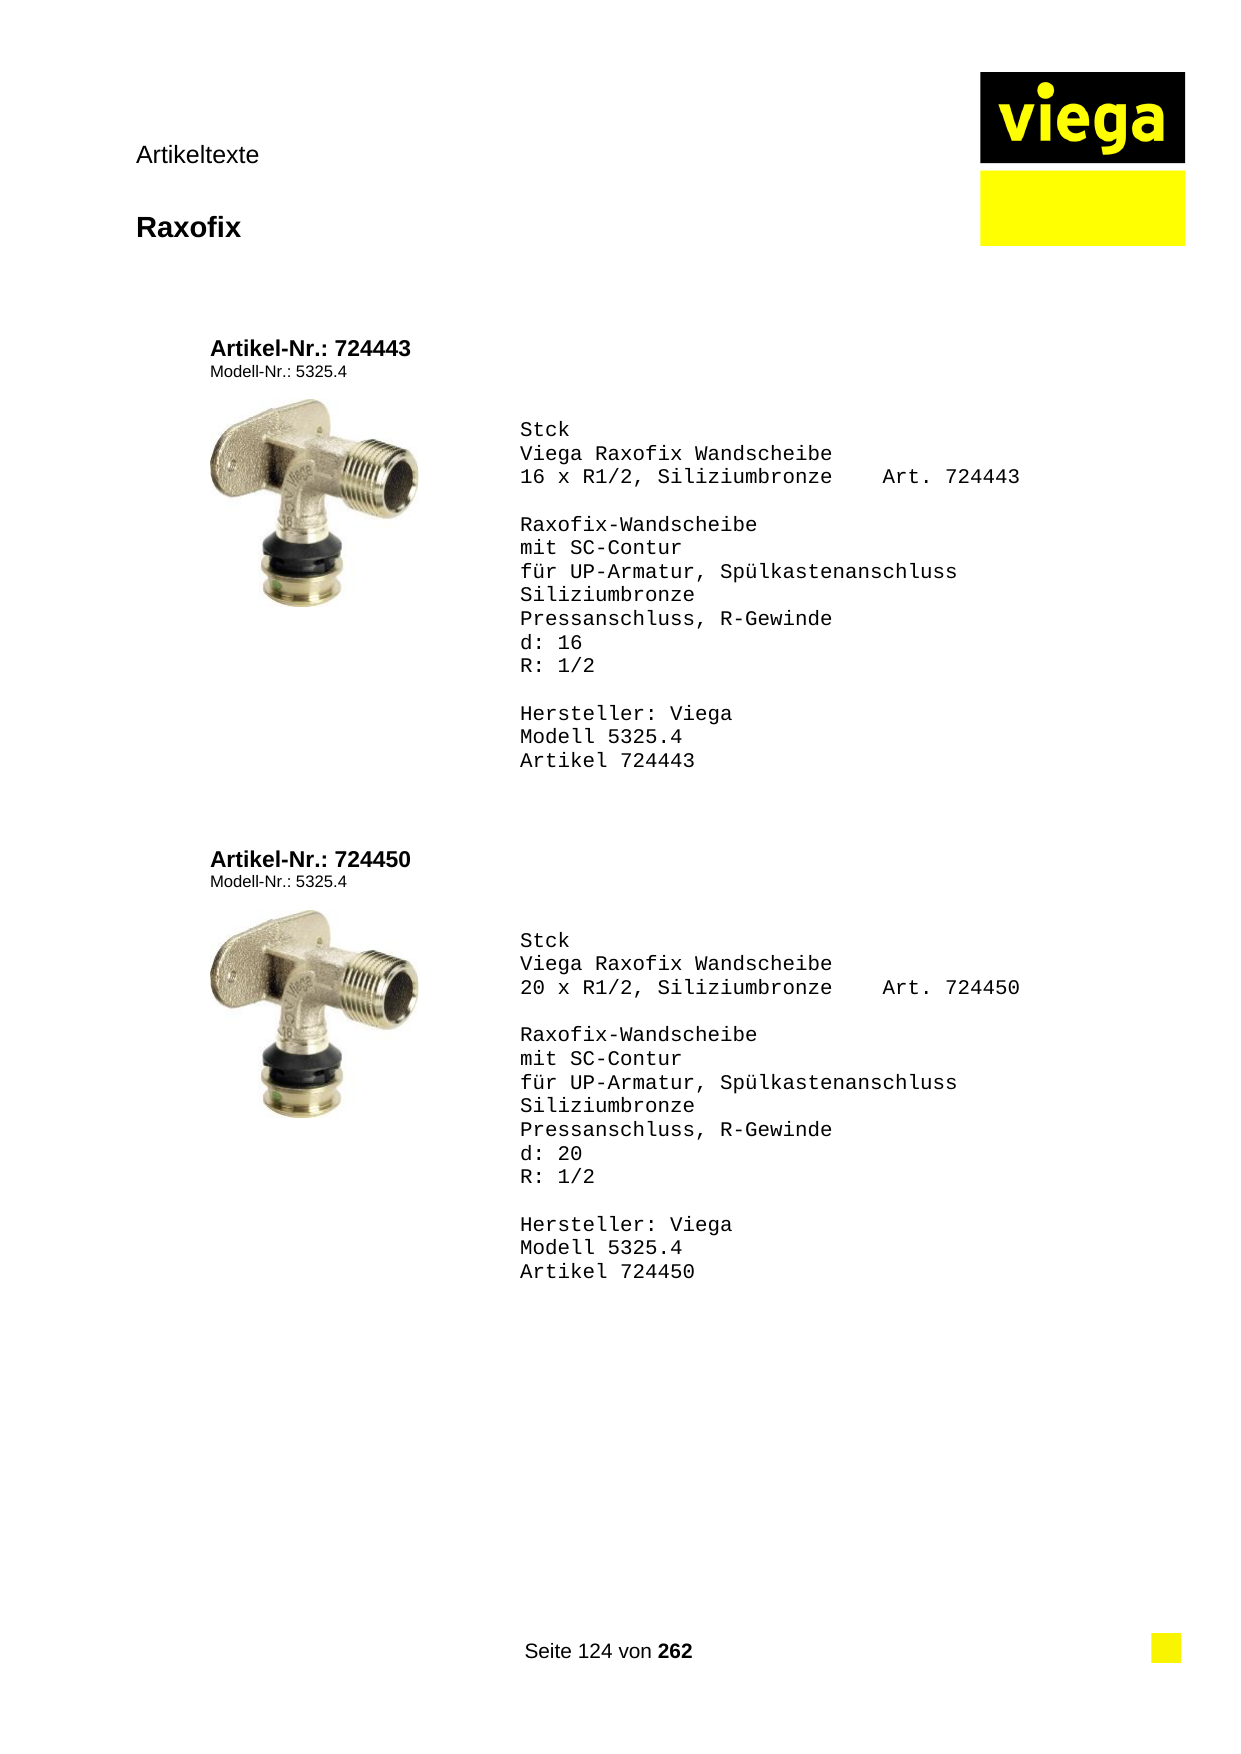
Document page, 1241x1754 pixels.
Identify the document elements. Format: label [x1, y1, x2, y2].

picture [980, 72, 1186, 246]
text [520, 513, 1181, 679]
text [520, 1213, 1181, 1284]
picture [210, 910, 419, 1118]
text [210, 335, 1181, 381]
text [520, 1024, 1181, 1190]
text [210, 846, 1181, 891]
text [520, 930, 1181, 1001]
picture [1151, 1633, 1182, 1663]
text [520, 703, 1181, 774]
picture [210, 399, 419, 607]
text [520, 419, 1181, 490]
